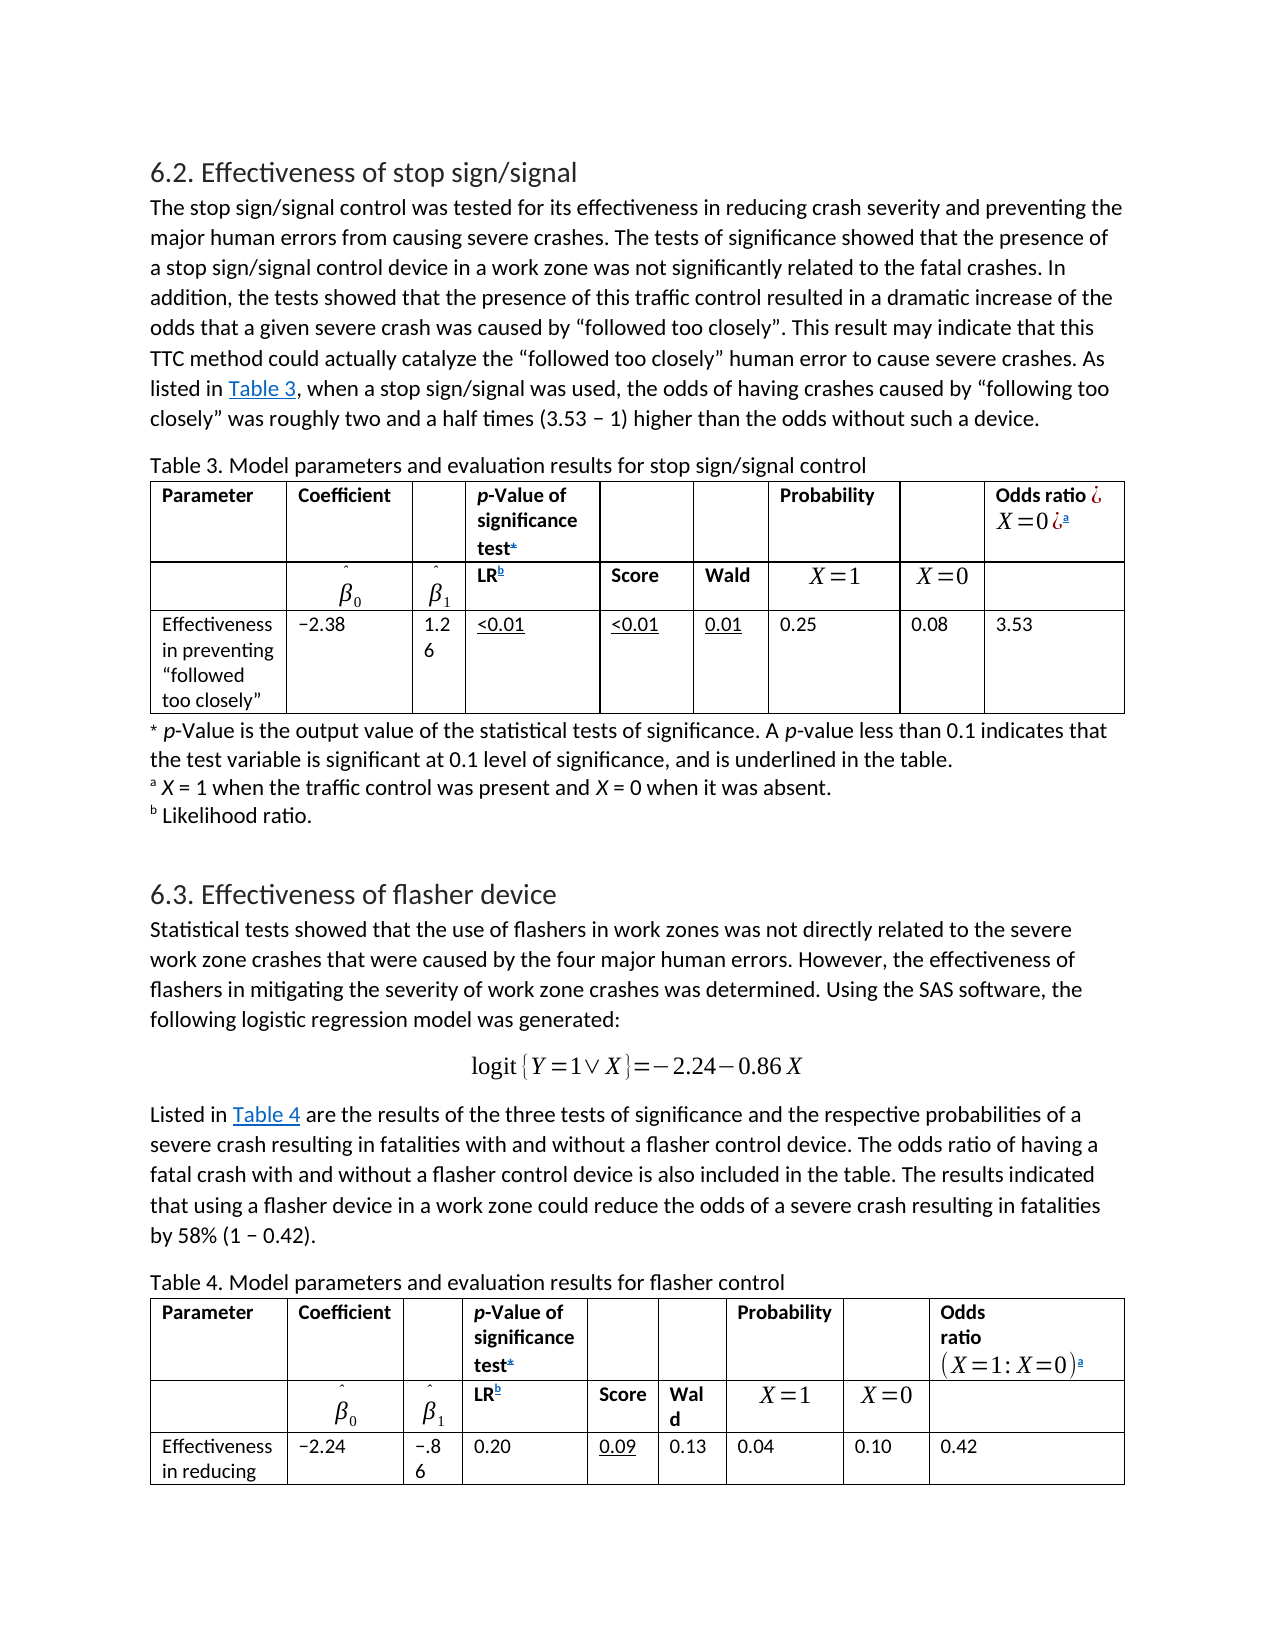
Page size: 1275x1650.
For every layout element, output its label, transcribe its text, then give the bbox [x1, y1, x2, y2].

table_cell −.86 [404, 1433, 462, 1484]
table_cell Score [601, 563, 693, 610]
text Listed in Table 4 are the results of the three tests of significance and the respective probabilities of a severe crash resulting in fatalities with and without a flasher control device. The odds ratio of having a fatal crash with and without a flasher control device is also included in the table. The results indicated that using a flasher device in a work zone could reduce the odds of a severe crash resulting in fatalities by 58% (1 − 0.42). [150, 1100, 1125, 1249]
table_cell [151, 1433, 287, 1484]
table_cell Wald [694, 563, 768, 610]
text Table 4. Model parameters and evaluation results for flasher control [150, 1268, 1125, 1296]
text Table 3. Model parameters and evaluation results for stop sign/signal control [150, 451, 1125, 479]
table_cell [288, 1381, 403, 1432]
subtitle 6.3. Effectiveness of flasher device [150, 876, 1125, 912]
table_header [659, 1299, 726, 1380]
table_cell [727, 1381, 843, 1432]
table_cell 0.08 [901, 611, 984, 713]
table_cell 0.25 [769, 611, 899, 713]
table_header [404, 1299, 462, 1380]
table_cell 0.10 [844, 1433, 929, 1484]
table_cell [769, 563, 899, 610]
subtitle 6.2. Effectiveness of stop sign/signal [150, 154, 1125, 190]
table_cell 1.26 [413, 611, 465, 713]
table_header Coefficient [287, 482, 412, 561]
table_header [694, 482, 768, 561]
table_cell [844, 1381, 929, 1432]
table_header Coefficient [288, 1299, 403, 1380]
table_cell [287, 563, 412, 610]
table_cell Wald [659, 1381, 726, 1432]
table_cell [404, 1381, 462, 1432]
table_cell Effectiveness in preventing “followed too closely” [151, 611, 286, 713]
table_header [413, 482, 465, 561]
table_cell <0.01 [601, 611, 693, 713]
table_header Parameter [151, 1299, 287, 1380]
text Statistical tests showed that the use of flashers in work zones was not directly related to the severe work zone crashes that were caused by the four major human errors. However, the effectiveness of flashers in mitigating the severity of work zone crashes was determined. Using the SAS software, the following logistic regression model was generated: [150, 915, 1125, 1033]
table_cell 0.09 [588, 1433, 658, 1484]
table_header Odds ratio a [930, 1299, 1124, 1380]
table_cell <0.01 [466, 611, 599, 713]
table_header p-Value of significance test⁎ [463, 1299, 587, 1380]
table_cell 0.20 [463, 1433, 587, 1484]
table_cell [151, 1381, 287, 1432]
table_header Parameter [151, 482, 286, 561]
table_cell [901, 563, 984, 610]
table_header [588, 1299, 658, 1380]
text The stop sign/signal control was tested for its effectiveness in reducing crash severity and preventing the major human errors from causing severe crashes. The tests of significance showed that the presence of a stop sign/signal control device in a work zone was not significantly related to the fatal crashes. In addition, the tests showed that the presence of this traffic control resulted in a dramatic increase of the odds that a given severe crash was caused by “followed too closely”. This result may indicate that this TTC method could actually catalyze the “followed too closely” human error to cause severe crashes. As listed in Table 3, when a stop sign/signal was used, the odds of having crashes caused by “following too closely” was roughly two and a half times (3.53 − 1) higher than the odds without such a device. [150, 193, 1125, 432]
table_cell [151, 563, 286, 610]
table_header [601, 482, 693, 561]
text ⁎ p-Value is the output value of the statistical tests of significance. A p-value less than 0.1 indicates that the test variable is significant at 0.1 level of significance, and is underlined in the table. [150, 714, 1125, 773]
table_header p-Value of significance test⁎ [466, 482, 599, 561]
table_cell 0.13 [659, 1433, 726, 1484]
table_cell [413, 563, 465, 610]
table_cell 0.04 [727, 1433, 843, 1484]
table_cell Score [588, 1381, 658, 1432]
table_header Probability [769, 482, 899, 561]
table_header [844, 1299, 929, 1380]
table_cell LRb [463, 1381, 587, 1432]
table_cell LRb [466, 563, 599, 610]
table_cell 3.53 [985, 611, 1124, 713]
table_cell −2.38 [287, 611, 412, 713]
text b Likelihood ratio. [150, 801, 1125, 829]
table_header Odds ratio a [985, 482, 1124, 561]
table_cell −2.24 [288, 1433, 403, 1484]
table_cell [930, 1381, 1124, 1432]
table_cell 0.42 [930, 1433, 1124, 1484]
table_cell 0.01 [694, 611, 768, 713]
text a X = 1 when the traffic control was present and X = 0 when it was absent. [150, 773, 1125, 801]
table_header [901, 482, 984, 561]
table_cell [985, 563, 1124, 610]
table_header Probability [727, 1299, 843, 1380]
